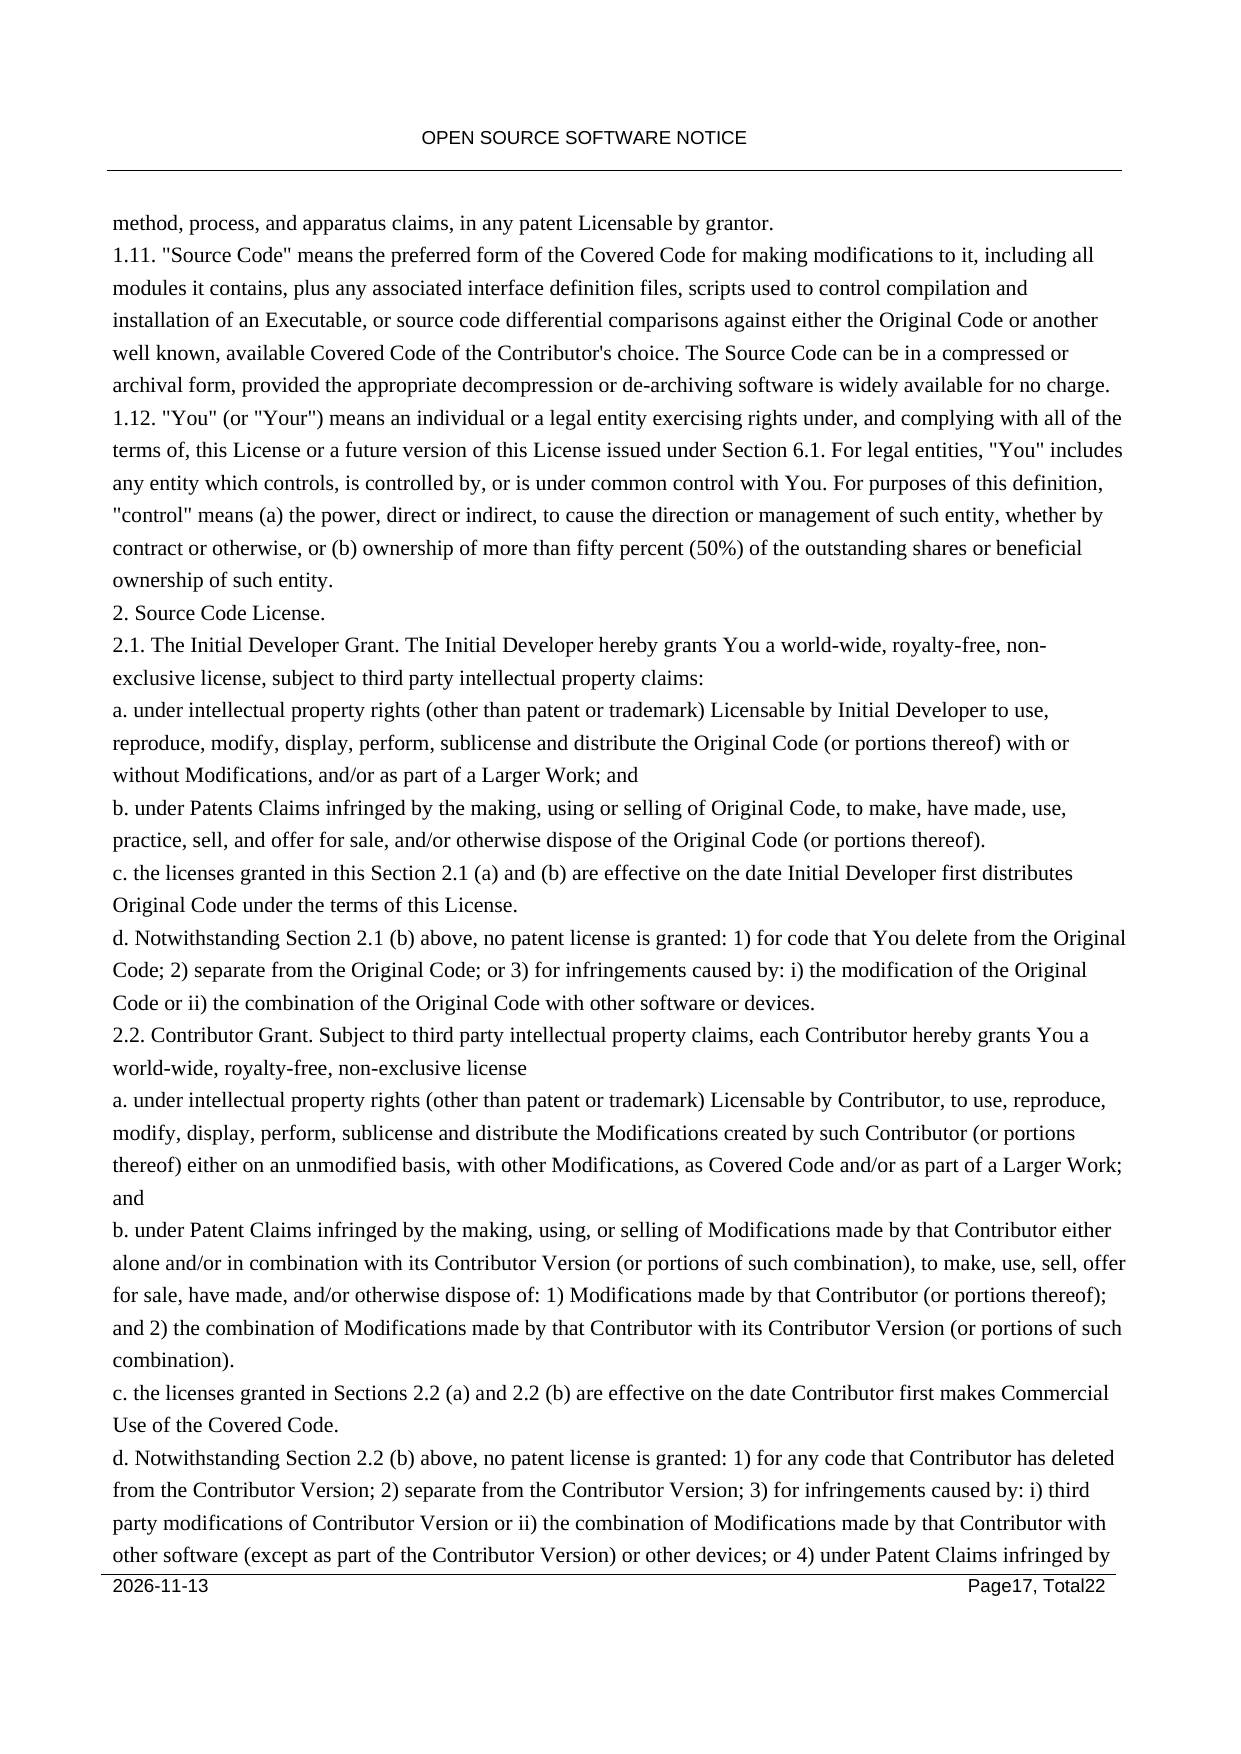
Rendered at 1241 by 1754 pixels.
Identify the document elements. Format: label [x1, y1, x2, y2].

text [112, 206, 1128, 1571]
